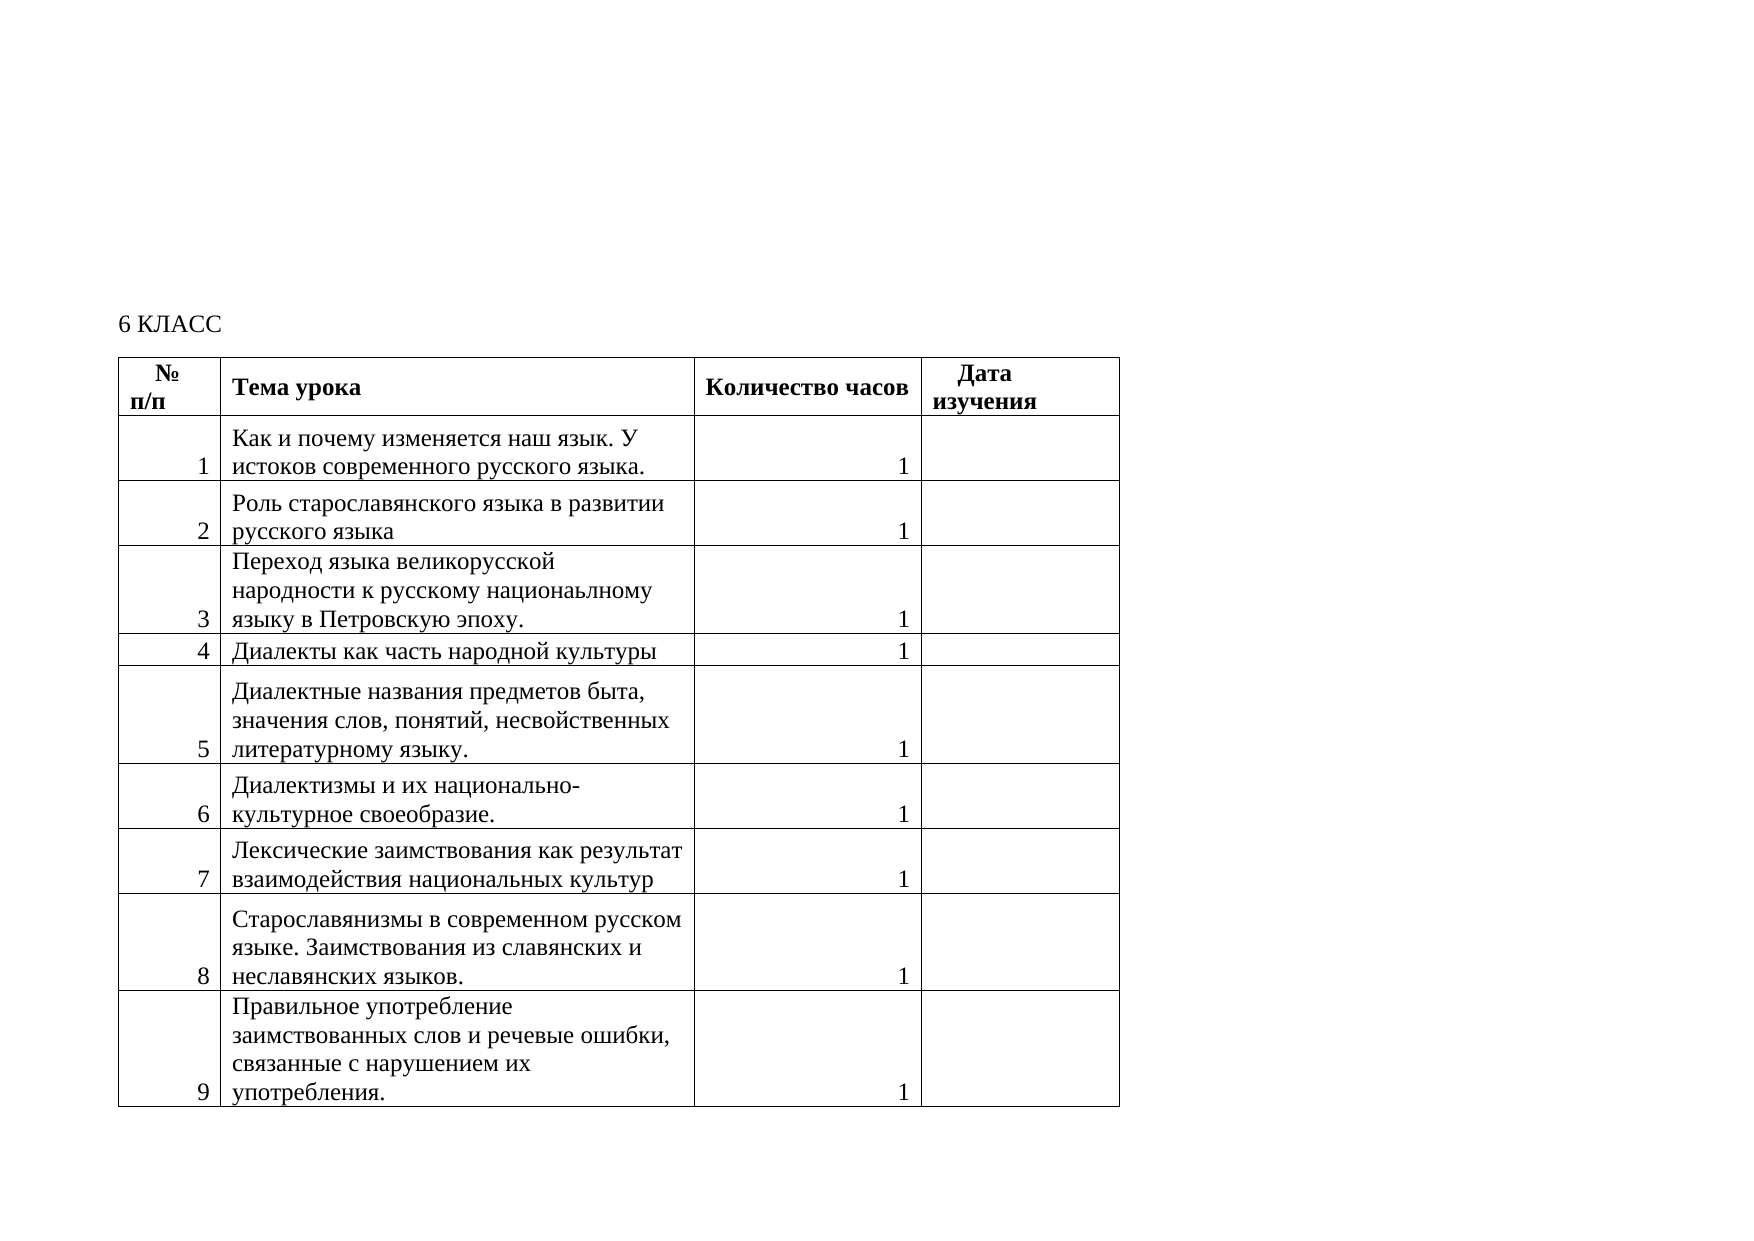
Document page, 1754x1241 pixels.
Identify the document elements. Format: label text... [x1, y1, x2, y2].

table_cell 1 [695, 666, 921, 762]
table_cell 1 [695, 416, 921, 480]
table_cell [922, 894, 1119, 990]
table_cell [922, 481, 1119, 545]
table_cell 9 [119, 991, 220, 1106]
table_cell 1 [695, 481, 921, 545]
table_cell Лексические заимствования как результат взаимодействия национальных культур [221, 829, 694, 892]
table_cell Диалектные названия предметов быта, значения слов, понятий, несвойственных литературному языку. [221, 666, 694, 762]
table_cell Роль старославянского языка в развитии русского языка [221, 481, 694, 545]
table_cell Старославянизмы в современном русском языке. Заимствования из славянских и неславянских языков. [221, 894, 694, 990]
table_cell 5 [119, 666, 220, 762]
table_header № п/п [119, 358, 220, 415]
table_cell [922, 634, 1119, 665]
table_cell [922, 829, 1119, 892]
table_cell [922, 546, 1119, 632]
table_cell 1 [695, 634, 921, 665]
table_cell [922, 764, 1119, 827]
table_cell 1 [695, 894, 921, 990]
table_cell Диалектизмы и их национально-культурное своеобразие. [221, 764, 694, 827]
table_cell Переход языка великорусской народности к русскому национаьлному языку в Петровскую эпоху. [221, 546, 694, 632]
table_cell 1 [695, 991, 921, 1106]
table_cell Правильное употребление заимствованных слов и речевые ошибки, связанные с нарушением их употребления. [221, 991, 694, 1106]
table_cell Диалекты как часть народной культуры [221, 634, 694, 665]
table_cell 6 [119, 764, 220, 827]
table_header Количество часов [695, 358, 921, 415]
table_cell [922, 666, 1119, 762]
table_cell Как и почему изменяется наш язык. У истоков современного русского языка. [221, 416, 694, 480]
table_cell 4 [119, 634, 220, 665]
table_header Дата изучения [922, 358, 1119, 415]
table_cell 1 [695, 546, 921, 632]
table_cell 3 [119, 546, 220, 632]
table_cell [922, 416, 1119, 480]
text 6 КЛАСС [118, 309, 1636, 338]
table_cell 1 [695, 764, 921, 827]
table_cell 8 [119, 894, 220, 990]
table_cell 1 [119, 416, 220, 480]
table_cell [922, 991, 1119, 1106]
table_header Тема урока [221, 358, 694, 415]
table_cell 1 [695, 829, 921, 892]
table_cell 7 [119, 829, 220, 892]
table_cell 2 [119, 481, 220, 545]
